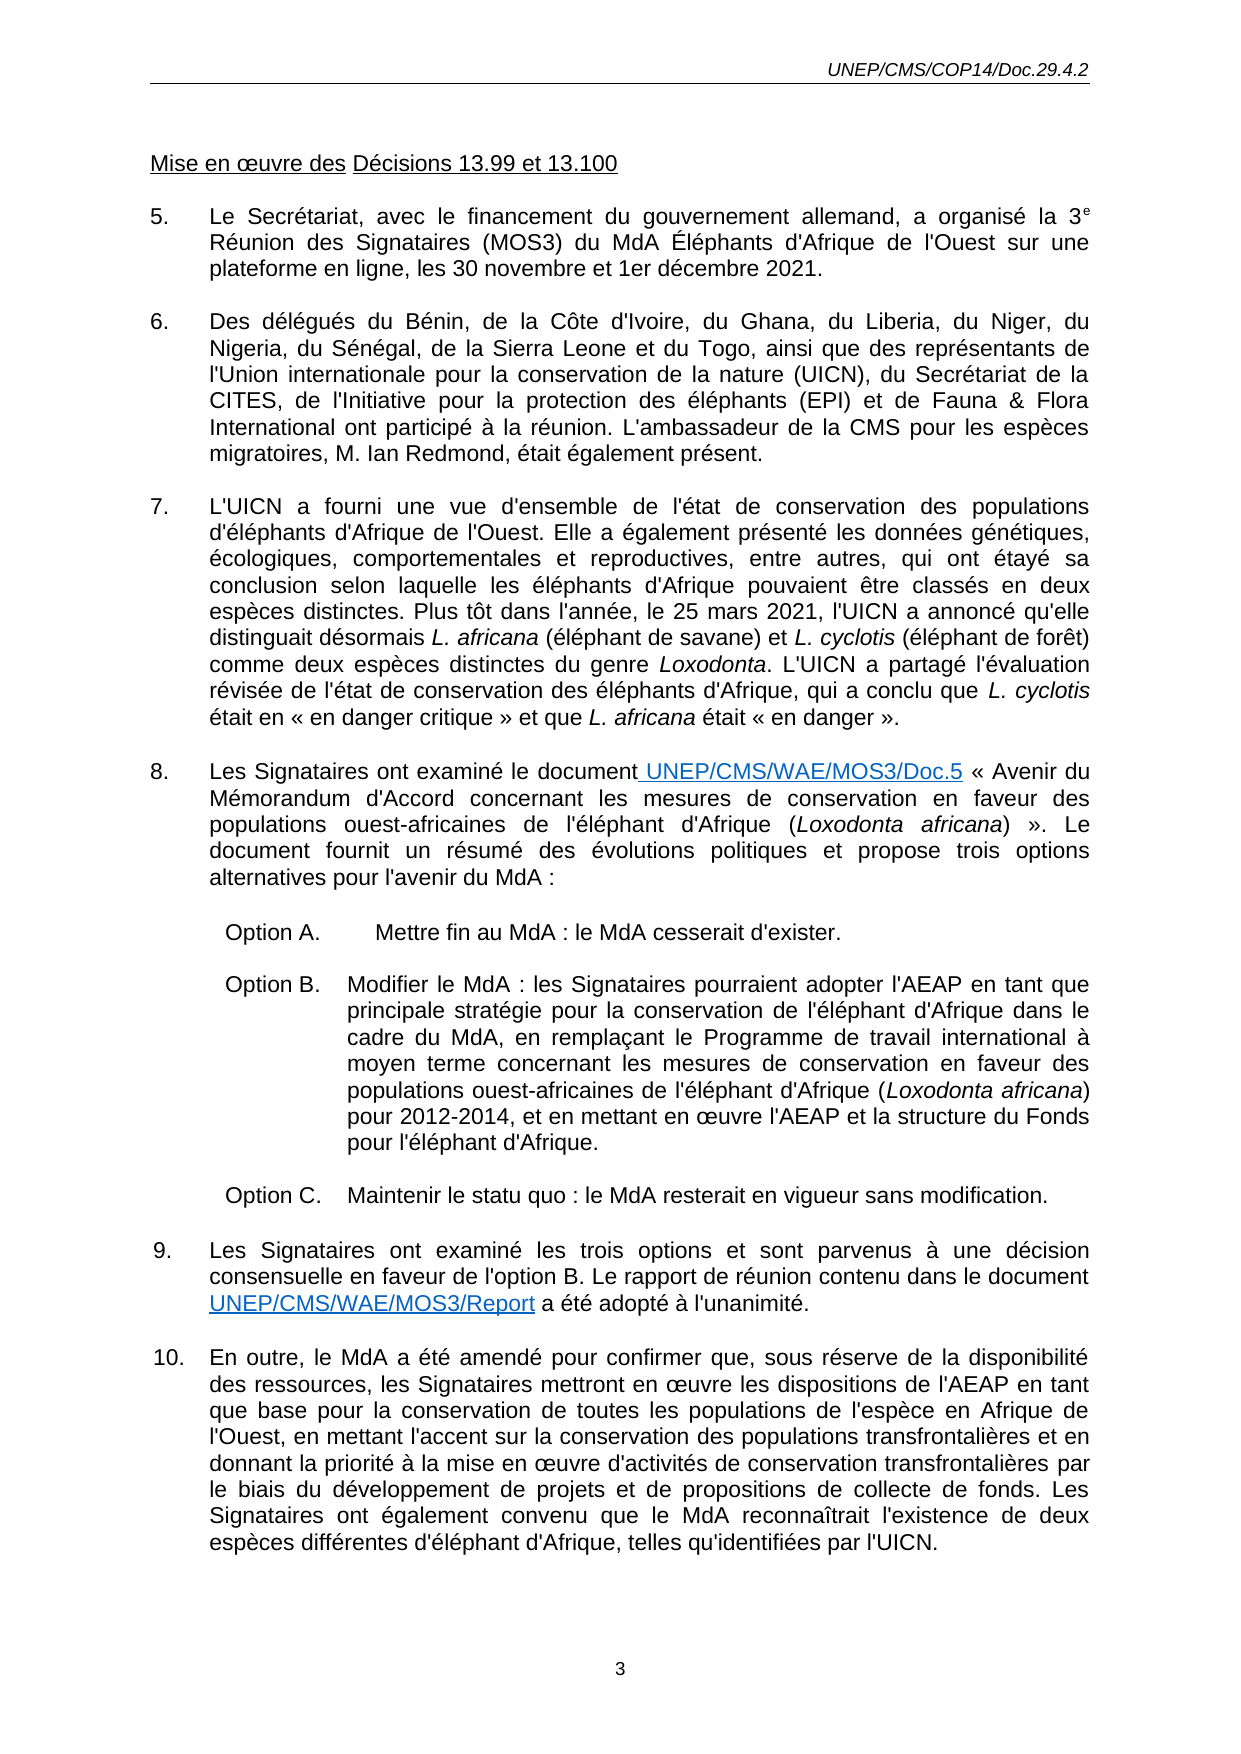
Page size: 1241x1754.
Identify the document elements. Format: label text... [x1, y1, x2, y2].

list En outre, le MdA a été amendé pour confirmer que, sous réserve de la disponibilité des ressources, les Signataires mettront en œuvre les dispositions de l'AEAP en tant que base pour la conservation de toutes les populations de l'espèce en Afrique de l'Ouest, en mettant l'accent sur la conservation des populations transfrontalières et en donnant la priorité à la mise en œuvre d'activités de conservation transfrontalières par le biais du développement de projets et de propositions de collecte de fonds. Les Signataires ont également convenu que le MdA reconnaîtrait l'existence de deux espèces différentes d'éléphant d'Afrique, telles qu'identifiées par l'UICN. [153, 1344, 1090, 1555]
list Option A. Mettre fin au MdA : le MdA cesserait d'exister. [197, 918, 1090, 945]
list L'UICN a fourni une vue d'ensemble de l'état de conservation des populations d'éléphants d'Afrique de l'Ouest. Elle a également présenté les données génétiques, écologiques, comportementales et reproductives, entre autres, qui ont étayé sa conclusion selon laquelle les éléphants d'Afrique pouvaient être classés en deux espèces distinctes. Plus tôt dans l'année, le 25 mars 2021, l'UICN a annoncé qu'elle distinguait désormais L. africana (éléphant de savane) et L. cyclotis (éléphant de forêt) comme deux espèces distinctes du genre Loxodonta. L'UICN a partagé l'évaluation révisée de l'état de conservation des éléphants d'Afrique, qui a conclu que L. cyclotis était en « en danger critique » et que L. africana était « en danger ». [150, 493, 1090, 730]
list Le Secrétariat, avec le financement du gouvernement allemand, a organisé la 3e Réunion des Signataires (MOS3) du MdA Éléphants d'Afrique de l'Ouest sur une plateforme en ligne, les 30 novembre et 1er décembre 2021. [150, 203, 1090, 282]
list Option B. Modifier le MdA : les Signataires pourraient adopter l'AEAP en tant que principale stratégie pour la conservation de l'éléphant d'Afrique dans le cadre du MdA, en remplaçant le Programme de travail international à moyen terme concernant les mesures de conservation en faveur des populations ouest-africaines de l'éléphant d'Afrique (Loxodonta africana) pour 2012-2014, et en mettant en œuvre l'AEAP et la structure du Fonds pour l'éléphant d'Afrique. [225, 971, 1090, 1156]
list Les Signataires ont examiné le document UNEP/CMS/WAE/MOS3/Doc.5 « Avenir du Mémorandum d'Accord concernant les mesures de conservation en faveur des populations ouest-africaines de l'éléphant d'Afrique (Loxodonta africana) ». Le document fournit un résumé des évolutions politiques et propose trois options alternatives pour l'avenir du MdA : [150, 758, 1090, 890]
list Des délégués du Bénin, de la Côte d'Ivoire, du Ghana, du Liberia, du Niger, du Nigeria, du Sénégal, de la Sierra Leone et du Togo, ainsi que des représentants de l'Union internationale pour la conservation de la nature (UICN), du Secrétariat de la CITES, de l'Initiative pour la protection des éléphants (EPI) et de Fauna & Flora International ont participé à la réunion. L'ambassadeur de la CMS pour les espèces migratoires, M. Ian Redmond, était également présent. [150, 308, 1090, 466]
list Option C. Maintenir le statu quo : le MdA resterait en vigueur sans modification. [225, 1182, 1090, 1208]
list Les Signataires ont examiné les trois options et sont parvenus à une décision consensuelle en faveur de l'option B. Le rapport de réunion contenu dans le document UNEP/CMS/WAE/MOS3/Report a été adopté à l'unanimité. [153, 1237, 1090, 1316]
text Mise en œuvre des Décisions 13.99 et 13.100 [150, 150, 1090, 176]
